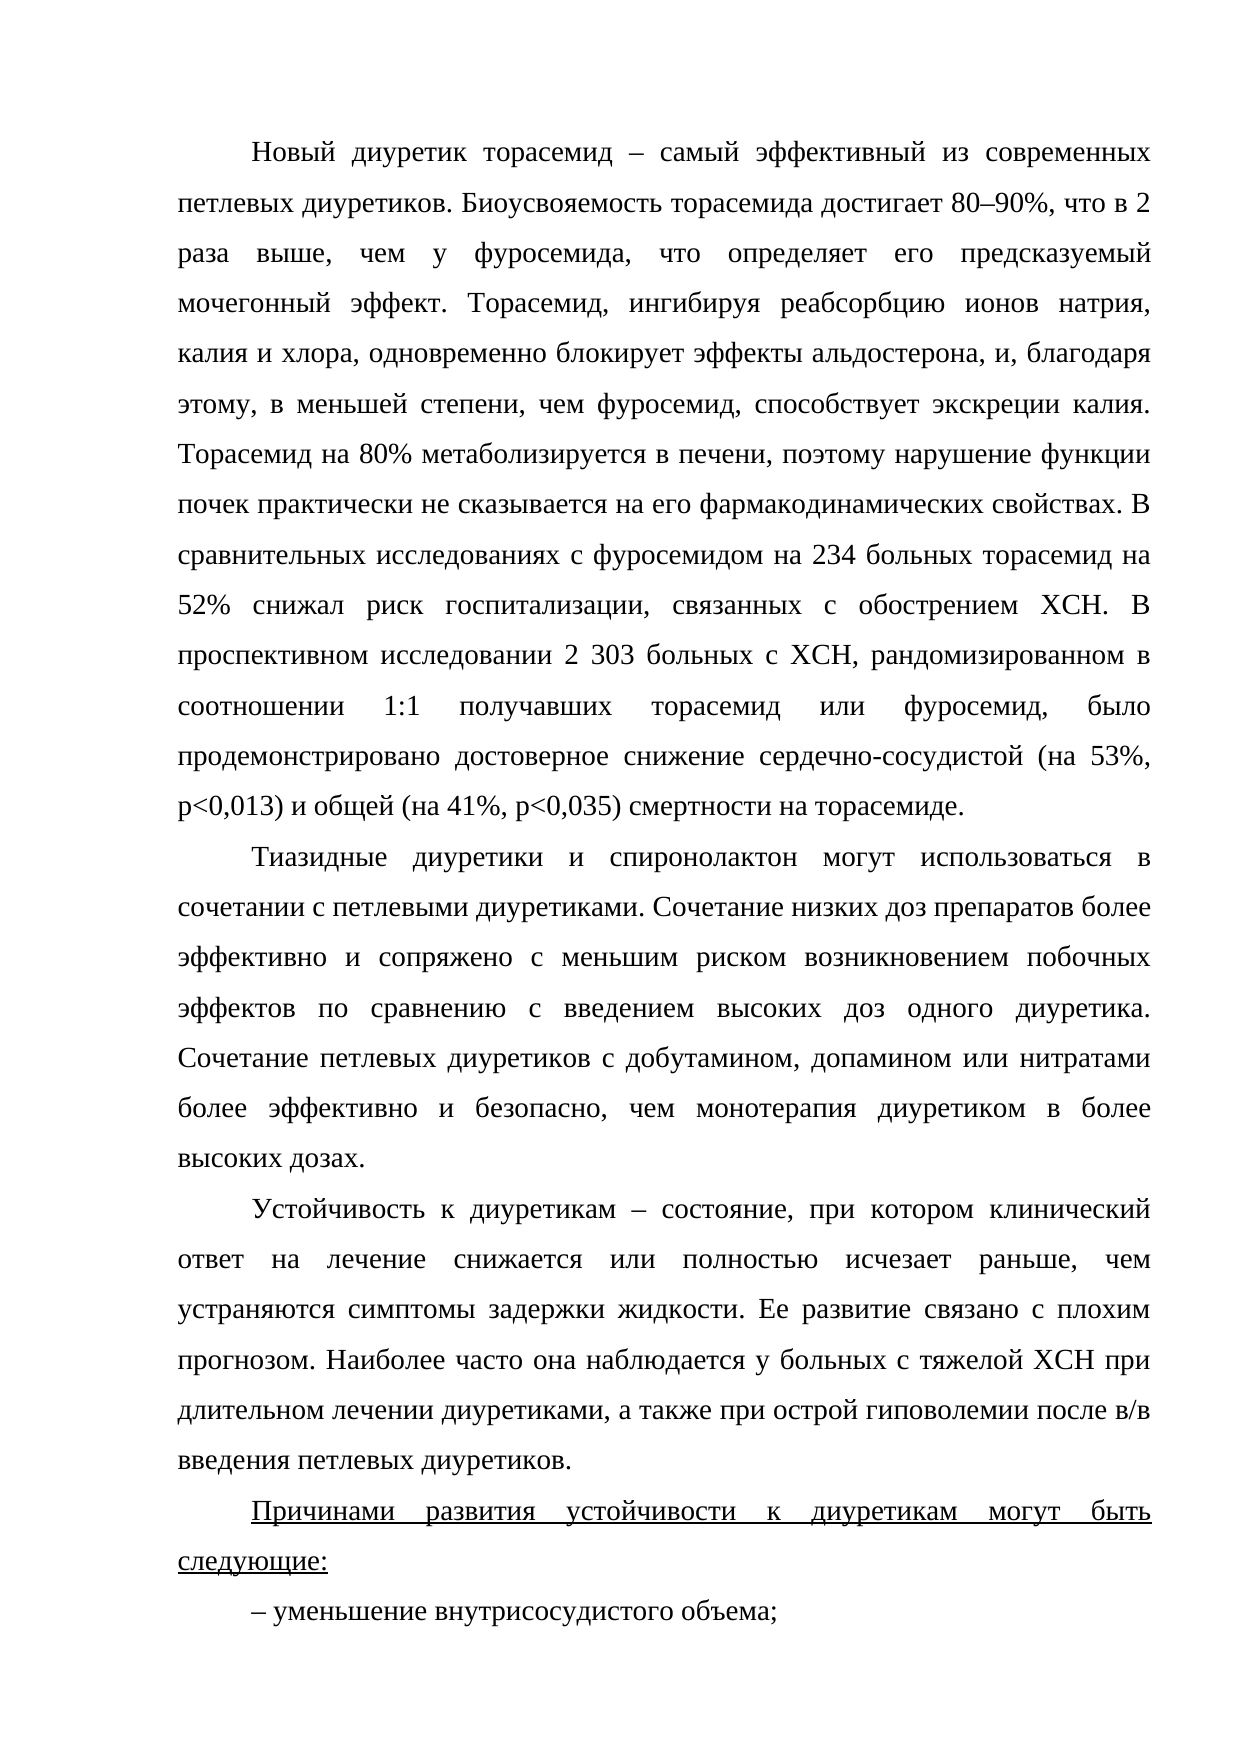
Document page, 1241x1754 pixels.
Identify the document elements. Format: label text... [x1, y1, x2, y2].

text – уменьшение внутрисосудистого объема; [177, 1593, 1152, 1627]
text Причинами развития устойчивости к диуретикам могут быть следующие: [177, 1493, 1152, 1577]
text Устойчивость к диуретикам – состояние, при котором клинический ответ на лечение снижается или полностью исчезает раньше, чем устраняются симптомы задержки жидкости. Ее развитие связано с плохим прогнозом. Наиболее часто она наблюдается у больных с тяжелой ХСН при длительном лечении диуретиками, а также при острой гиповолемии после в/в введения петлевых диуретиков. [177, 1191, 1152, 1476]
text Тиазидные диуретики и спиронолактон могут использоваться в сочетании с петлевыми диуретиками. Сочетание низких доз препаратов более эффективно и сопряжено с меньшим риском возникновением побочных эффектов по сравнению с введением высоких доз одного диуретика. Сочетание петлевых диуретиков с добутамином, допамином или нитратами более эффективно и безопасно, чем монотерапия диуретиком в более высоких дозах. [177, 839, 1152, 1174]
text Новый диуретик торасемид – самый эффективный из современных петлевых диуретиков. Биоусвояемость торасемида достигает 80–90%, что в 2 раза выше, чем у фуросемида, что определяет его предсказуемый мочегонный эффект. Торасемид, ингибируя реабсорбцию ионов натрия, калия и хлора, одновременно блокирует эффекты альдостерона, и, благодаря этому, в меньшей степени, чем фуросемид, способствует экскреции калия. Торасемид на 80% метаболизируется в печени, поэтому нарушение функции почек практически не сказывается на его фармакодинамических свойствах. В сравнительных исследованиях с фуросемидом на 234 больных торасемид на 52% снижал риск госпитализации, связанных с обострением ХСН. В проспективном исследовании 2 303 больных с ХСН, рандомизированном в соотношении 1:1 получавших торасемид или фуросемид, было продемонстрировано достоверное снижение сердечно-сосудистой (на 53%, p<0,013) и общей (на 41%, p<0,035) смертности на торасемиде. [177, 134, 1152, 822]
